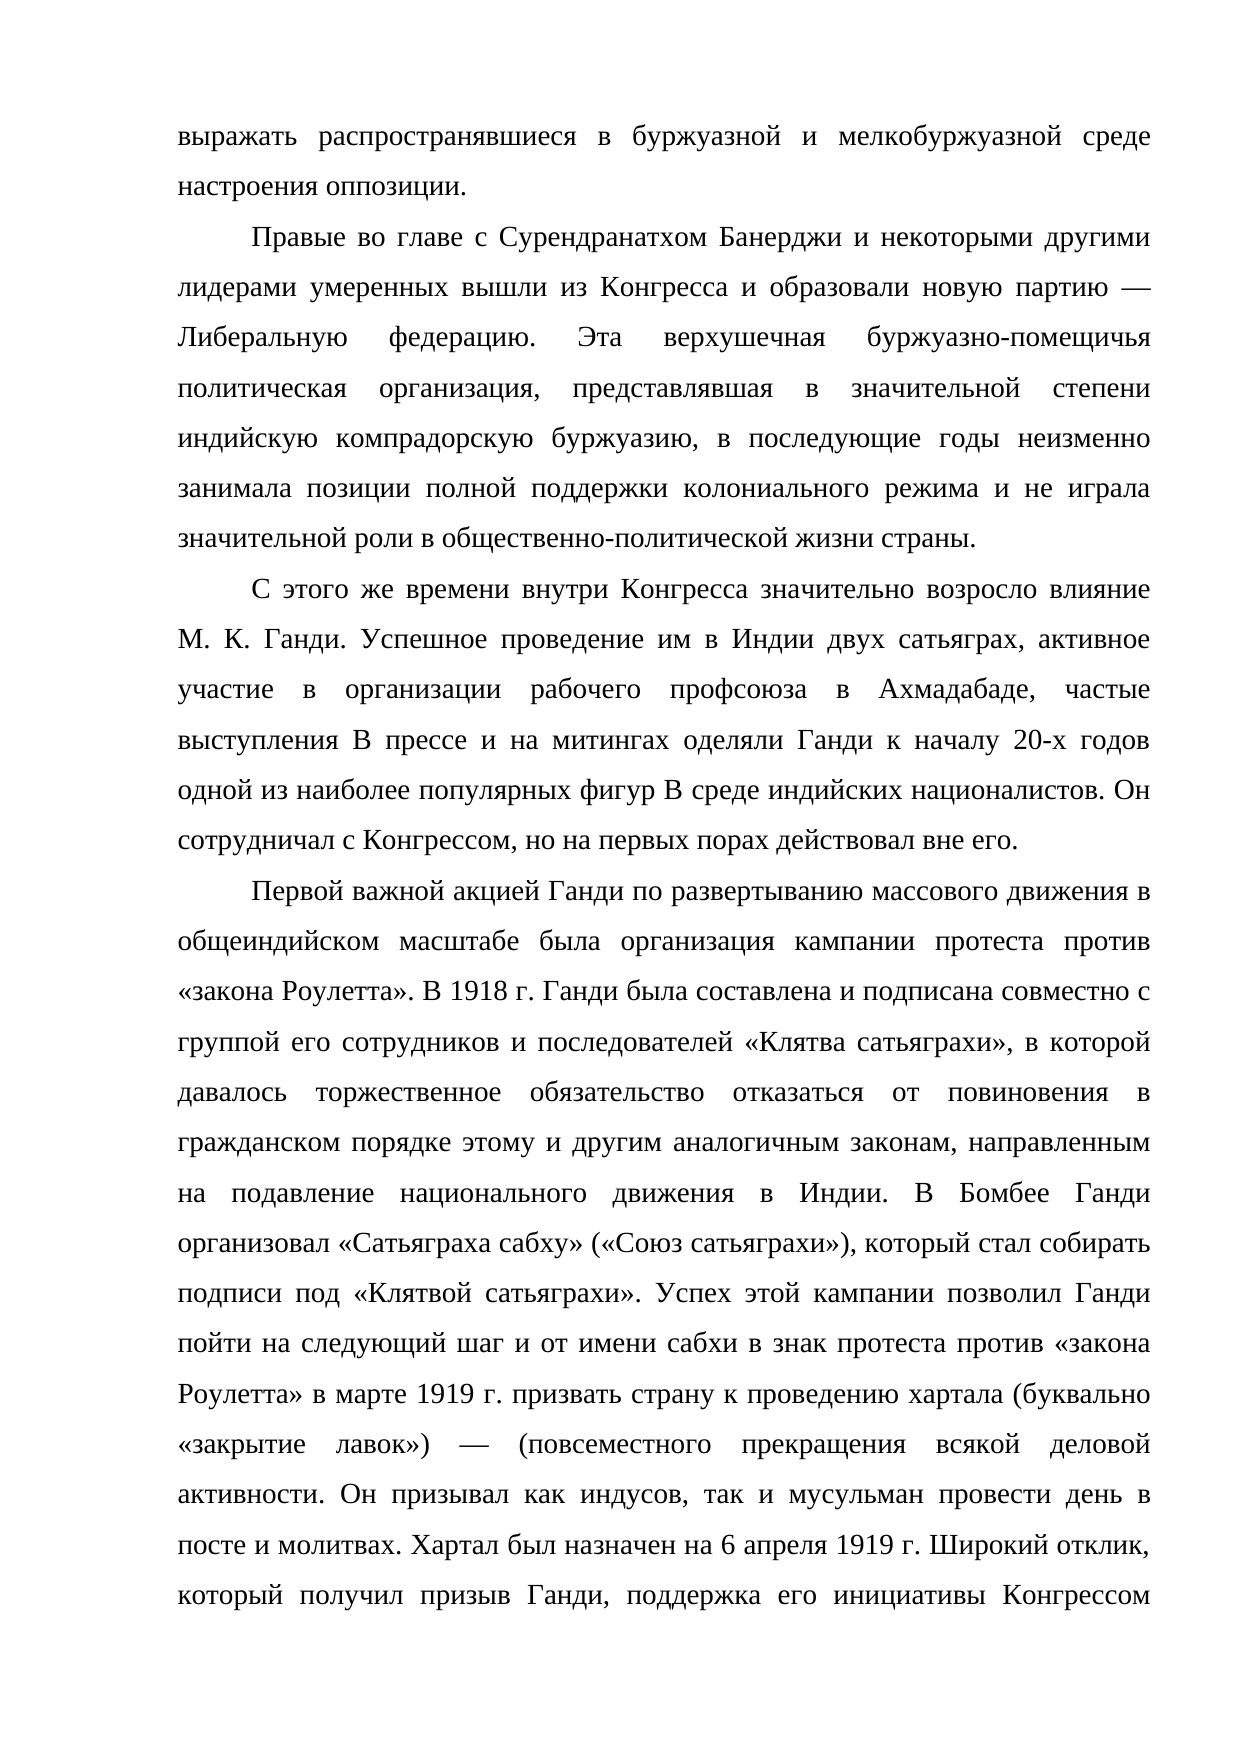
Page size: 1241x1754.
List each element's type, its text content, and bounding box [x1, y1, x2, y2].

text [177, 873, 1152, 1611]
text Правые во главе с Сурендранатхом Банерджи и некоторыми другими лидерами умеренных вышли из Конгресса и образовали новую партию — Либеральную федерацию. Эта верхушечная буржуазно-помещичья политическая организация, представлявшая в значительной степени индийскую компрадорскую буржуазию, в последующие годы неизменно занимала позиции полной поддержки колониального режима и не играла значительной роли в общественно-политической жизни страны. [177, 219, 1152, 554]
text С этого же времени внутри Конгресса значительно возросло влияние М. К. Ганди. Успешное проведение им в Индии двух сатьяграх, активное участие в организации рабочего профсоюза в Ахмадабаде, частые выступления B прессе и на митингах оделяли Ганди к началу 20-х годов одной из наиболее популярных фигур B среде индийских националистов. Он сотрудничал с Конгрессом, но на первых порах действовал вне его. [177, 571, 1152, 856]
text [177, 118, 1152, 202]
